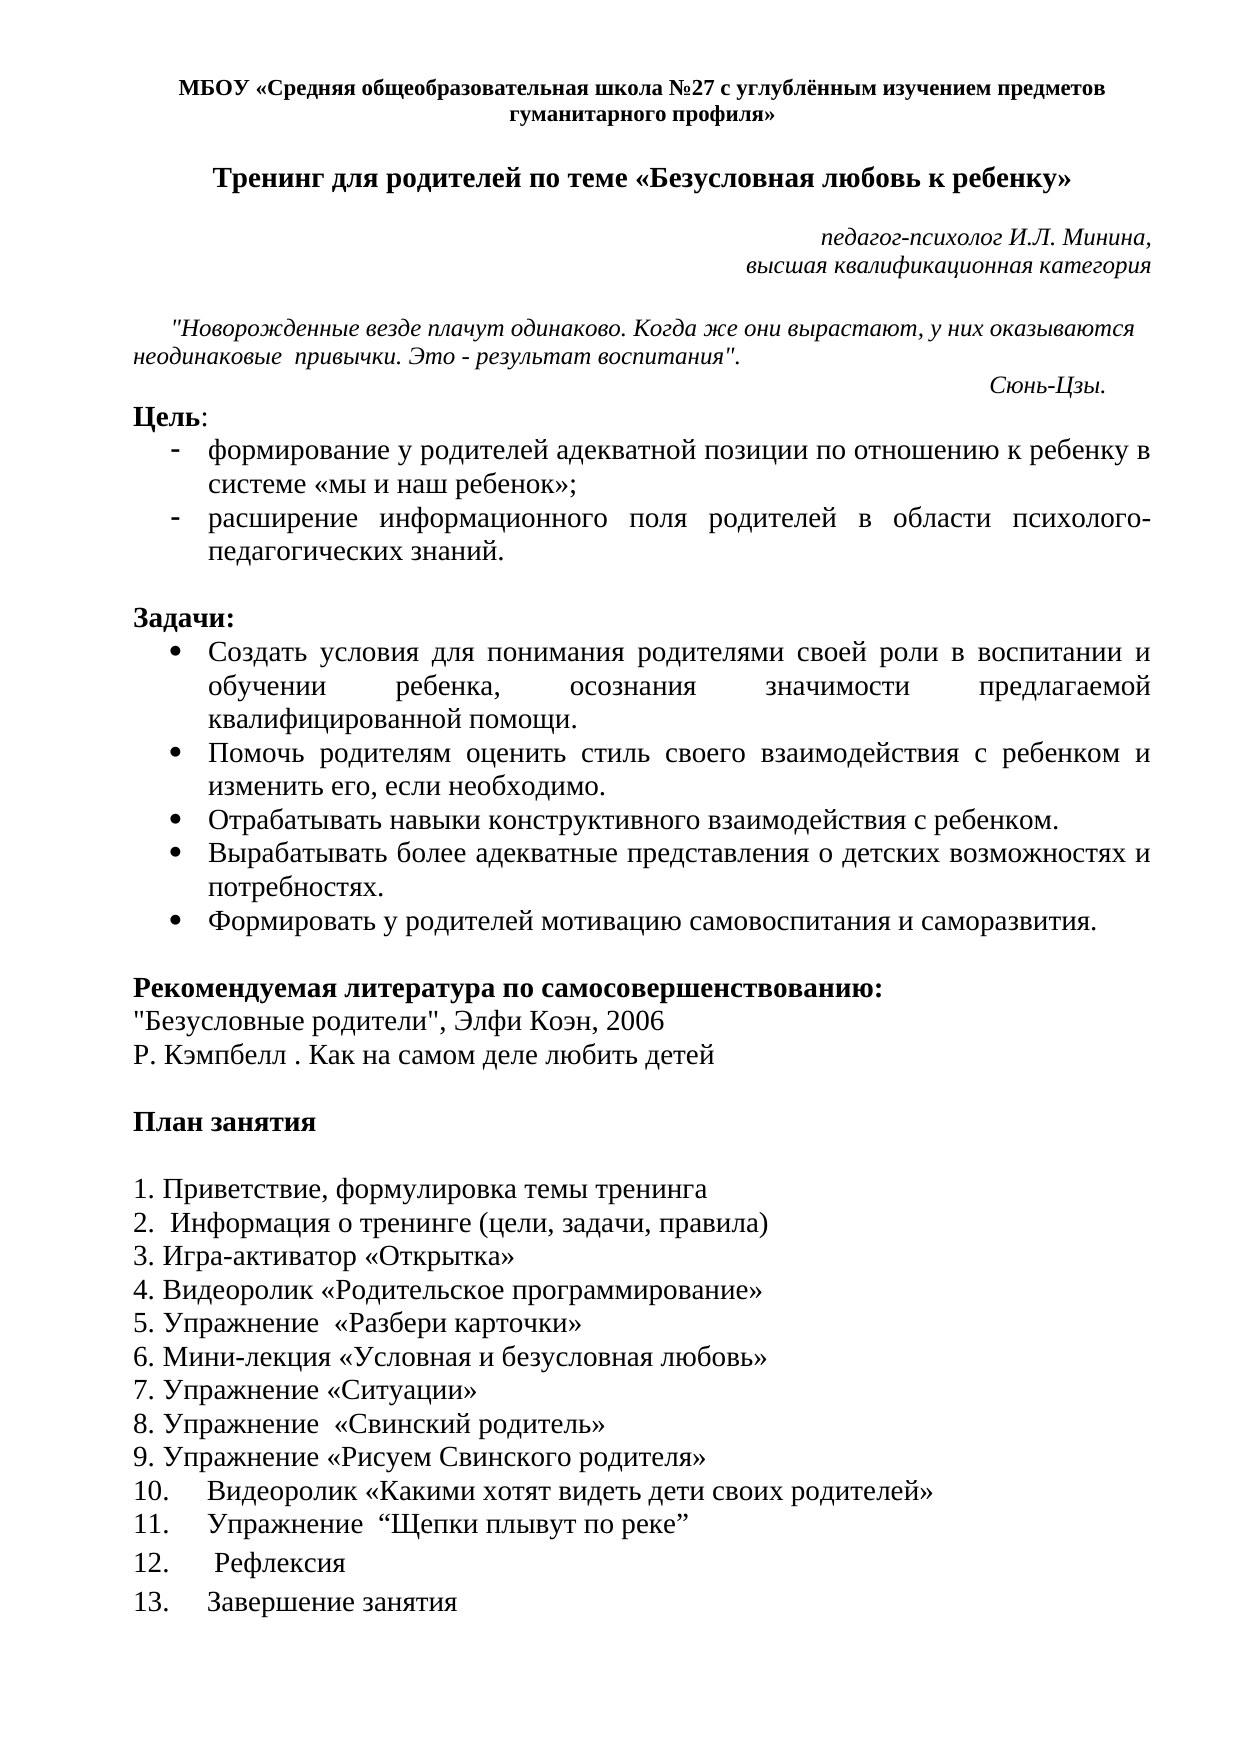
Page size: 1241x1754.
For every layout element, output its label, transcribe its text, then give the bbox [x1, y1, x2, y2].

list Вырабатывать более адекватные представления о детских возможностях и потребностях. [170, 836, 1152, 903]
list Формировать у родителей мотивацию самовоспитания и саморазвития. [170, 903, 1152, 936]
text педагог-психолог И.Л. Минина, [133, 222, 1152, 250]
list Упражнение «Разбери карточки» [133, 1305, 1152, 1339]
list Видеоролик «Родительское программирование» [133, 1272, 1152, 1305]
list формирование у родителей адекватной позиции по отношению к ребенку в системе «мы и наш ребенок»; [170, 432, 1152, 500]
list Помочь родителям оценить стиль своего взаимодействия с ребенком и изменить его, если необходимо. [170, 735, 1152, 802]
text "Безусловные родители", Элфи Коэн, 2006 [133, 1003, 1152, 1037]
text Рекомендуемая литература по самосовершенствованию: [133, 970, 1152, 1003]
list расширение информационного поля родителей в области психолого-педагогических знаний. [170, 500, 1152, 567]
list Создать условия для понимания родителями своей роли в воспитании и обучении ребенка, осознания значимости предлагаемой квалифицированной помощи. [170, 634, 1152, 735]
text "Новорожденные везде плачут одинаково. Когда же они вырастают, у них оказываются неодинаковые привычки. Это - результат воспитания". [133, 313, 1152, 370]
text Цель: [133, 399, 1152, 432]
list Информация о тренинге (цели, задачи, правила) [133, 1205, 1152, 1238]
text высшая квалификационная категория [133, 250, 1152, 279]
list Упражнение «Рисуем Свинского родителя» [133, 1439, 1152, 1473]
list Завершение занятия [133, 1584, 1152, 1617]
text Задачи: [133, 600, 1152, 634]
list Упражнение “Щепки плывут по реке” [133, 1507, 1152, 1540]
list Упражнение «Ситуации» [133, 1372, 1152, 1406]
text Тренинг для родителей по теме «Безусловная любовь к ребенку» [133, 160, 1152, 194]
text Р. Кэмпбелл . Как на самом деле любить детей [133, 1037, 1152, 1071]
list Отрабатывать навыки конструктивного взаимодействия с ребенком. [170, 802, 1152, 836]
text План занятия [133, 1104, 1152, 1138]
list Игра-активатор «Открытка» [133, 1238, 1152, 1272]
text Сюнь-Цзы. [133, 370, 1152, 399]
list Приветствие, формулировка темы тренинга [133, 1171, 1152, 1205]
list Рефлексия [133, 1545, 1152, 1579]
list Видеоролик «Какими хотят видеть дети своих родителей» [133, 1473, 1152, 1507]
list Упражнение «Свинский родитель» [133, 1406, 1152, 1439]
list Мини-лекция «Условная и безусловная любовь» [133, 1339, 1152, 1372]
text МБОУ «Средняя общеобразовательная школа №27 с углублённым изучением предметов гуманитарного профиля» [133, 74, 1152, 127]
